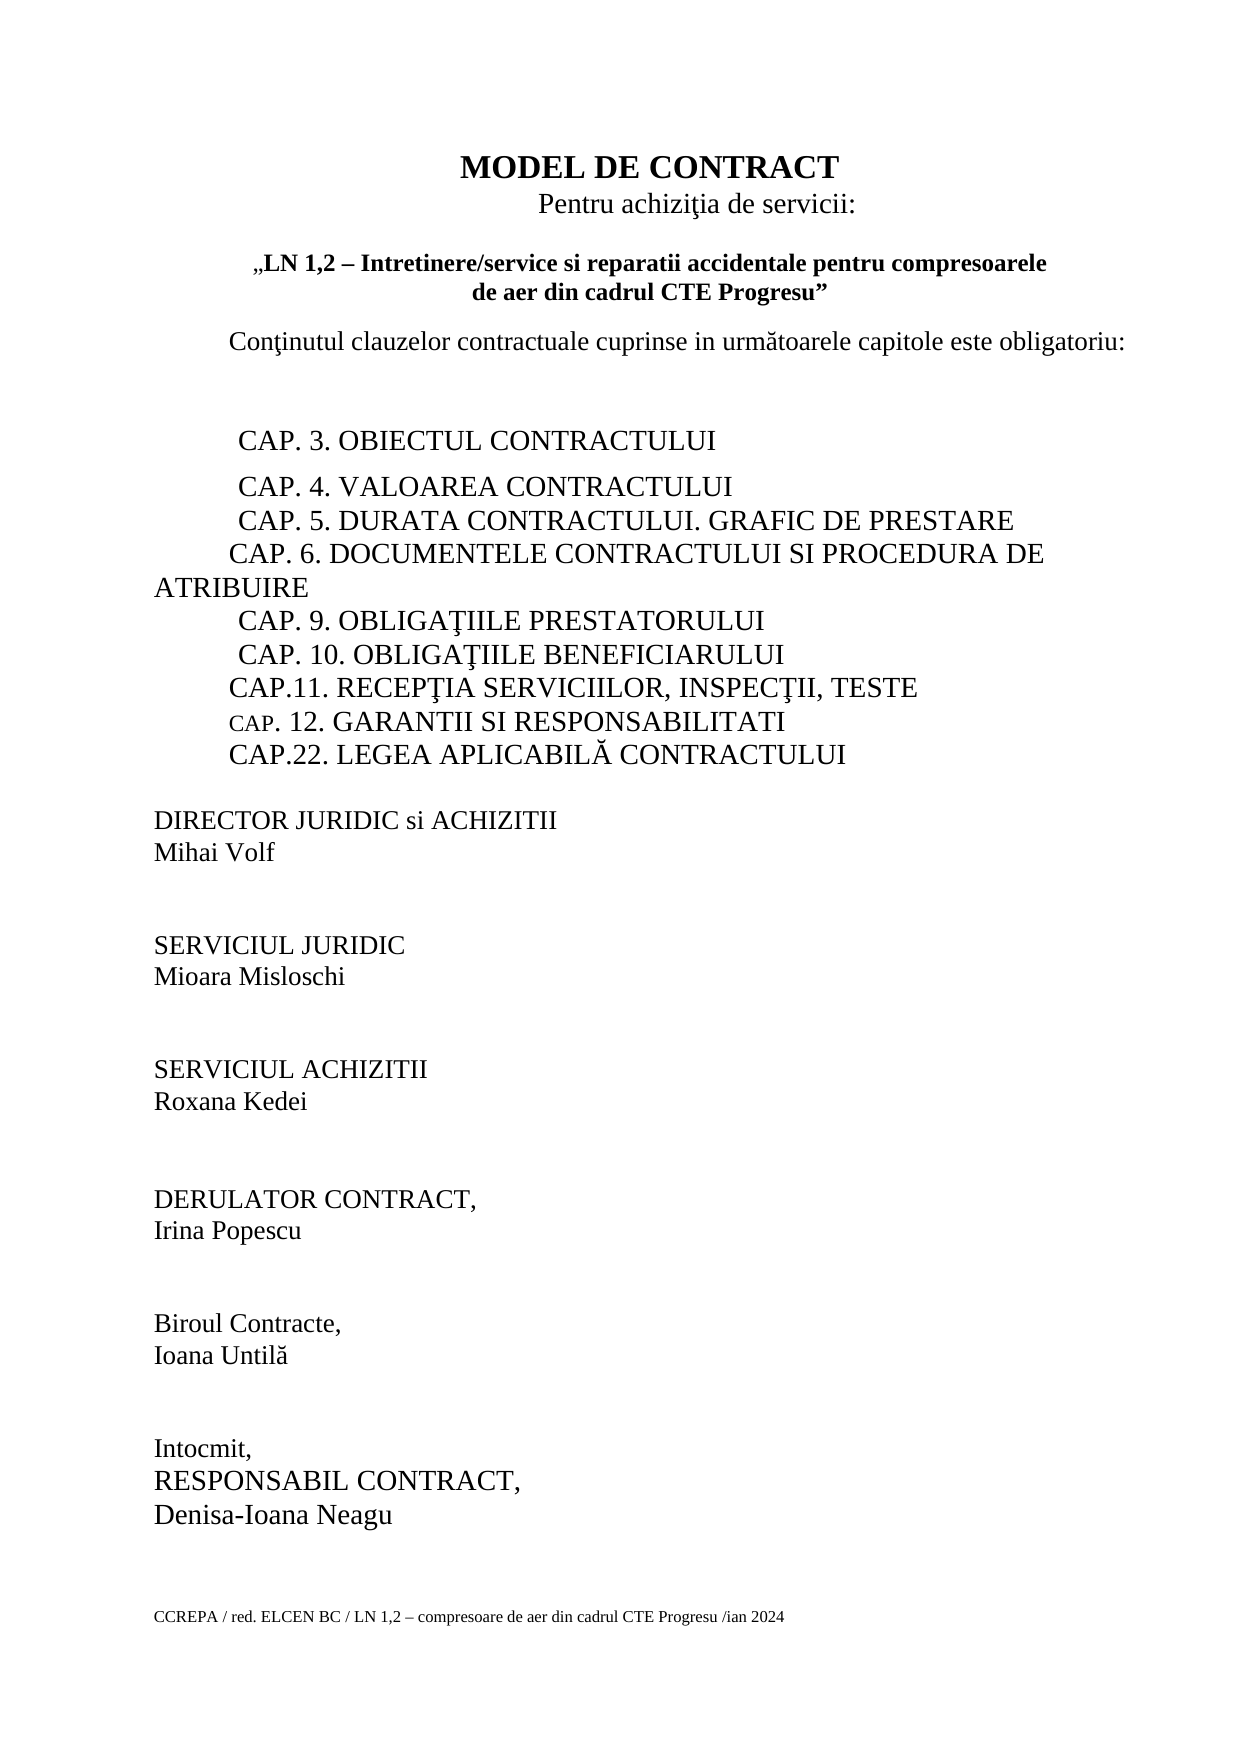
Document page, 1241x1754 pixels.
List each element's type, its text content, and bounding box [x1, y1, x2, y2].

text Pentru achiziţia de servicii: [153, 186, 1146, 219]
text RESPONSABIL CONTRACT, [153, 1463, 1146, 1497]
text CAP.11. RECEPŢIA SERVICIILOR, INSPECŢII, TESTE [153, 670, 1146, 704]
text Ioana Untilă [153, 1339, 1146, 1370]
subtitle MODEL DE CONTRACT [153, 147, 1146, 186]
text de aer din cadrul CTE Progresu” [153, 277, 1146, 306]
text CAP. 5. DURATA CONTRACTULUI. GRAFIC DE PRESTARE [153, 503, 1146, 536]
text SERVICIUL ACHIZITII [153, 1054, 1146, 1085]
text CAP. 6. DOCUMENTELE CONTRACTULUI SI PROCEDURA DE ATRIBUIRE [153, 536, 1146, 603]
text Biroul Contracte, [153, 1308, 1146, 1339]
text SERVICIUL JURIDIC [153, 929, 1146, 960]
text CAP. 4. VALOAREA CONTRACTULUI [153, 469, 1146, 503]
text DERULATOR CONTRACT, [153, 1183, 1146, 1214]
text Denisa-Ioana Neagu [153, 1497, 1146, 1530]
text Irina Popescu [153, 1214, 1146, 1245]
text Roxana Kedei [153, 1085, 1146, 1116]
text CAP. 10. OBLIGAŢIILE BENEFICIARULUI [153, 637, 1146, 670]
text CAP. 3. OBIECTUL CONTRACTULUI [238, 423, 1146, 457]
text „LN 1,2 – Intretinere/service si reparatii accidentale pentru compresoarele [153, 248, 1146, 277]
text DIRECTOR JURIDIC si ACHIZITII [153, 804, 1146, 836]
text Conţinutul clauzelor contractuale cuprinse in următoarele capitole este obligatoriu: [153, 325, 1146, 356]
text Intocmit, [153, 1432, 1146, 1463]
text CAP.22. LEGEA APLICABILĂ CONTRACTULUI [153, 737, 1146, 771]
text Mihai Volf [153, 836, 1146, 867]
text Mioara Misloschi [153, 960, 1146, 991]
text CAP. 9. OBLIGAŢIILE PRESTATORULUI [153, 603, 1146, 637]
text cap. 12. GARANTII SI RESPONSABILITATI [153, 704, 1146, 737]
